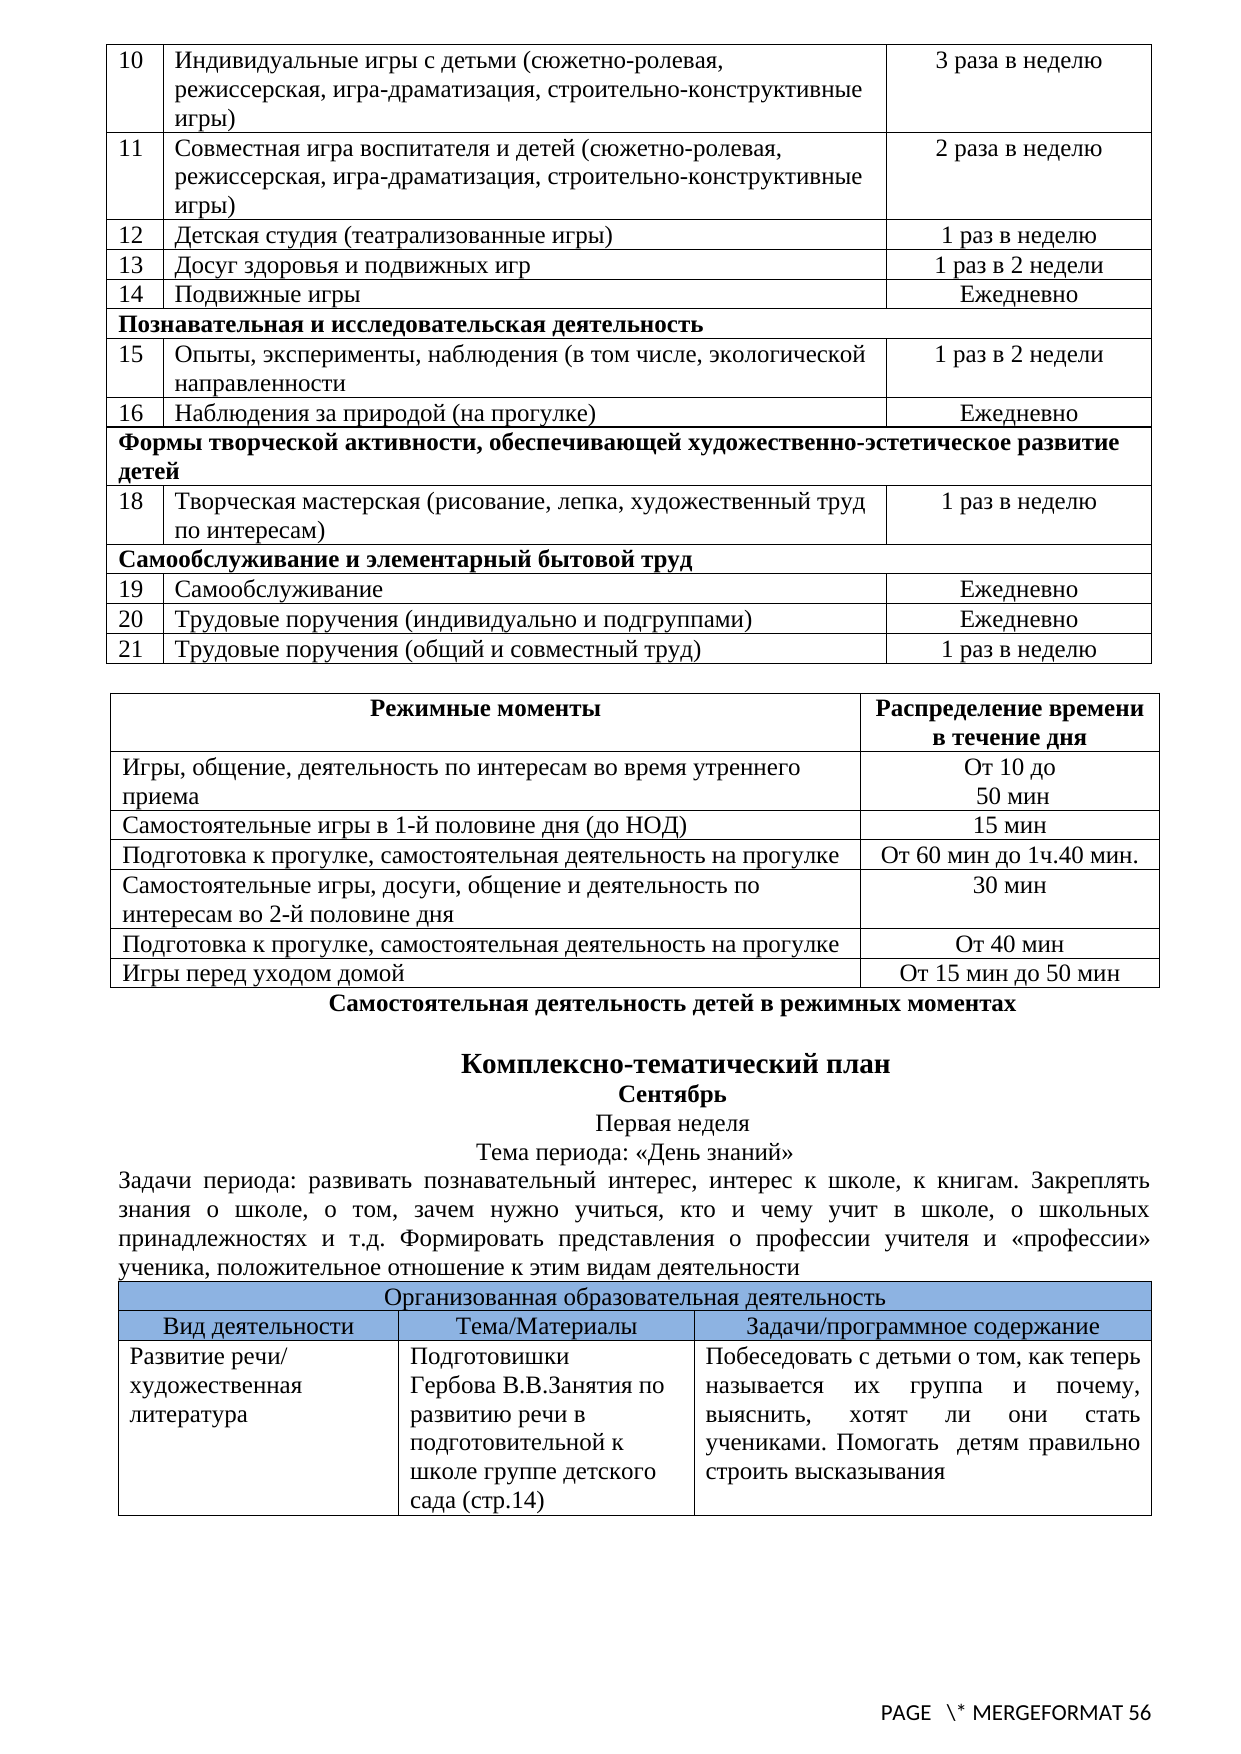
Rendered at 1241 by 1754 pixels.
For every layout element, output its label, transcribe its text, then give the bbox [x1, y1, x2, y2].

table_cell Ежедневно [887, 574, 1151, 603]
table_cell Подготовишки Гербова В.В.Занятия по развитию речи в подготовительной к школе группе детского сада (стр.14) [399, 1341, 694, 1515]
table_cell 11 [107, 133, 163, 219]
table_cell От 10 до 50 мин [861, 752, 1159, 809]
table_cell Самообслуживание [164, 574, 886, 603]
table_cell Индивидуальные игры с детьми (сюжетно-ролевая, режиссерская, игра-драматизация, строительно-конструктивные игры) [164, 45, 886, 132]
table_cell 13 [107, 250, 163, 278]
table_cell Самостоятельные игры, досуги, общение и деятельность по интересам во 2-й половине дня [111, 870, 860, 928]
table_cell Игры, общение, деятельность по интересам во время утреннего приема [111, 752, 860, 809]
table_cell Наблюдения за природой (на прогулке) [164, 398, 886, 426]
list Сентябрь [193, 1079, 1152, 1108]
table_cell 15 [107, 339, 163, 397]
table_cell Ежедневно [887, 280, 1151, 308]
table_cell 3 раза в неделю [887, 45, 1151, 132]
table_header Режимные моменты [111, 694, 860, 751]
table_cell 20 [107, 604, 163, 633]
table_cell 2 раза в неделю [887, 133, 1151, 219]
table_cell Задачи/программное содержание [695, 1311, 1151, 1340]
table_cell 1 раз в 2 недели [887, 250, 1151, 278]
table_cell Совместная игра воспитателя и детей (сюжетно-ролевая, режиссерская, игра-драматизация, строительно-конструктивные игры) [164, 133, 886, 219]
table_cell Игры перед уходом домой [111, 959, 860, 987]
table_cell Трудовые поручения (общий и совместный труд) [164, 634, 886, 663]
text Тема периода: «День знаний» [118, 1137, 1152, 1166]
table_cell Формы творческой активности, обеспечивающей художественно-эстетическое развитие детей [107, 428, 1151, 485]
table_cell Ежедневно [887, 604, 1151, 633]
table_cell 1 раз в неделю [887, 486, 1151, 543]
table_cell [119, 1341, 398, 1515]
table_cell 10 [107, 45, 163, 132]
table_cell 30 мин [861, 870, 1159, 928]
table_header Организованная образовательная деятельность [119, 1282, 1151, 1310]
text Комплексно-тематический план [118, 1046, 1152, 1079]
table_cell Подготовка к прогулке, самостоятельная деятельность на прогулке [111, 840, 860, 869]
table_cell 21 [107, 634, 163, 663]
table_cell Досуг здоровья и подвижных игр [164, 250, 886, 278]
table_cell 15 мин [861, 811, 1159, 839]
table_cell 18 [107, 486, 163, 543]
table_cell 1 раз в 2 недели [887, 339, 1151, 397]
table_cell Тема/Материалы [399, 1311, 694, 1340]
table_cell Вид деятельности [119, 1311, 398, 1340]
table_cell От 60 мин до 1ч.40 мин. [861, 840, 1159, 869]
table_cell Подготовка к прогулке, самостоятельная деятельность на прогулке [111, 929, 860, 957]
table_cell Творческая мастерская (рисование, лепка, художественный труд по интересам) [164, 486, 886, 543]
table_cell Трудовые поручения (индивидуально и подгруппами) [164, 604, 886, 633]
table_cell 1 раз в неделю [887, 634, 1151, 663]
table_cell 12 [107, 220, 163, 249]
table_cell 14 [107, 280, 163, 308]
table_cell От 15 мин до 50 мин [861, 959, 1159, 987]
table_cell Подвижные игры [164, 280, 886, 308]
table_cell 16 [107, 398, 163, 426]
table_cell Опыты, эксперименты, наблюдения (в том числе, экологической направленности [164, 339, 886, 397]
table_cell Детская студия (театрализованные игры) [164, 220, 886, 249]
table_cell Самообслуживание и элементарный бытовой труд [107, 545, 1151, 573]
table_cell Познавательная и исследовательская деятельность [107, 309, 1151, 338]
table_cell 1 раз в неделю [887, 220, 1151, 249]
list Самостоятельная деятельность детей в режимных моментах [193, 988, 1152, 1017]
table_cell Самостоятельные игры в 1-й половине дня (до НОД) [111, 811, 860, 839]
table_cell От 40 мин [861, 929, 1159, 957]
table_cell Побеседовать с детьми о том, как теперь называется их группа и почему, выяснить, хотят ли они стать учениками. Помогать детям правильно строить высказывания [695, 1341, 1151, 1515]
list Первая неделя [193, 1108, 1152, 1137]
table_cell 19 [107, 574, 163, 603]
table_header Распределение времени в течение дня [861, 694, 1159, 751]
table_cell Ежедневно [887, 398, 1151, 426]
text Задачи периода: развивать познавательный интерес, интерес к школе, к книгам. Закреплять знания о школе, о том, зачем нужно учиться, кто и чему учит в школе, о школьных принадлежностях и т.д. Формировать представления о профессии учителя и «профессии» ученика, положительное отношение к этим видам деятельности [118, 1166, 1152, 1281]
